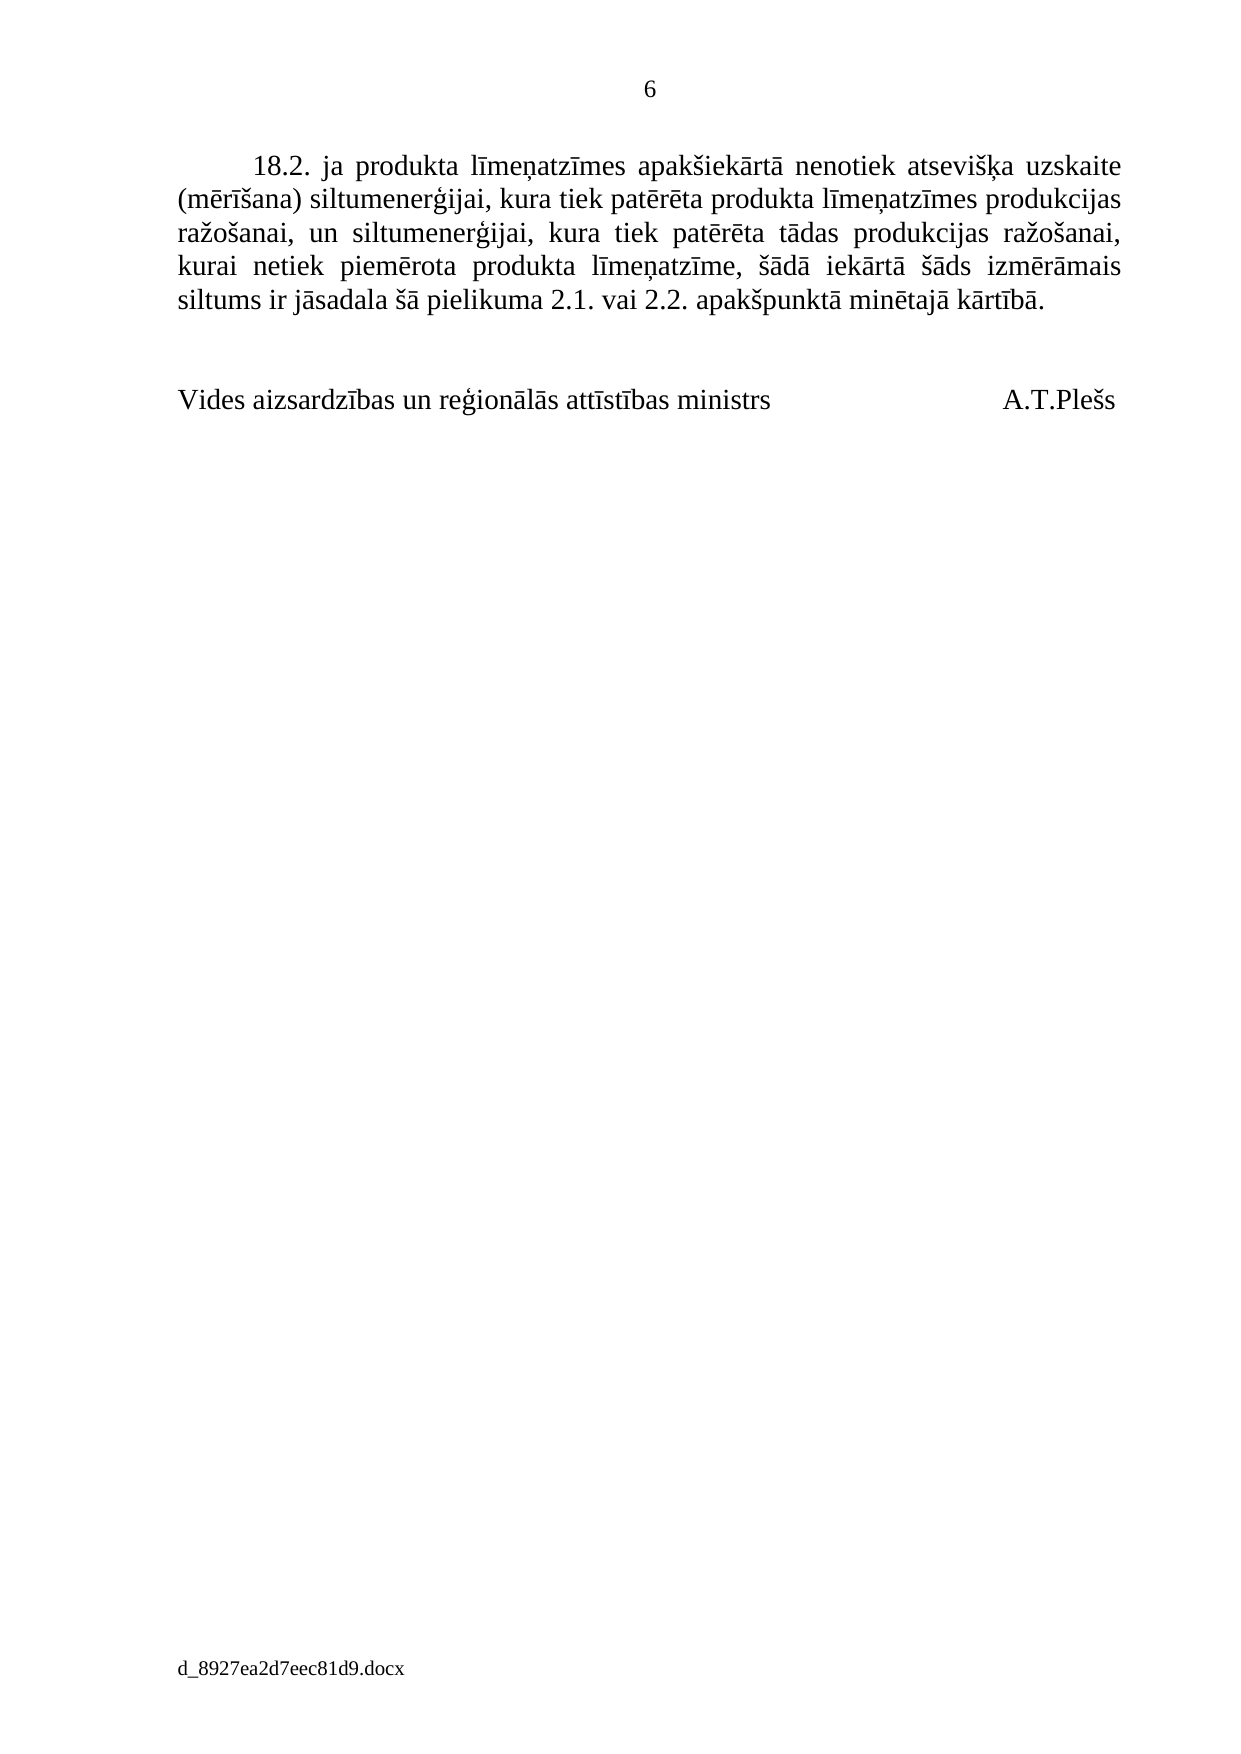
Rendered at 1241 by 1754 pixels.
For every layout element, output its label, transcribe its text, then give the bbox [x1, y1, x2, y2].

text Vides aizsardzības un reģionālās attīstības ministrs A.T.Plešs [177, 382, 1122, 416]
text 18.2. ja produkta līmeņatzīmes apakšiekārtā nenotiek atsevišķa uzskaite (mērīšana) siltumenerģijai, kura tiek patērēta produkta līmeņatzīmes produkcijas ražošanai, un siltumenerģijai, kura tiek patērēta tādas produkcijas ražošanai, kurai netiek piemērota produkta līmeņatzīme, šādā iekārtā šāds izmērāmais siltums ir jāsadala šā pielikuma 2.1. vai 2.2. apakšpunktā minētajā kārtībā. [177, 148, 1122, 315]
